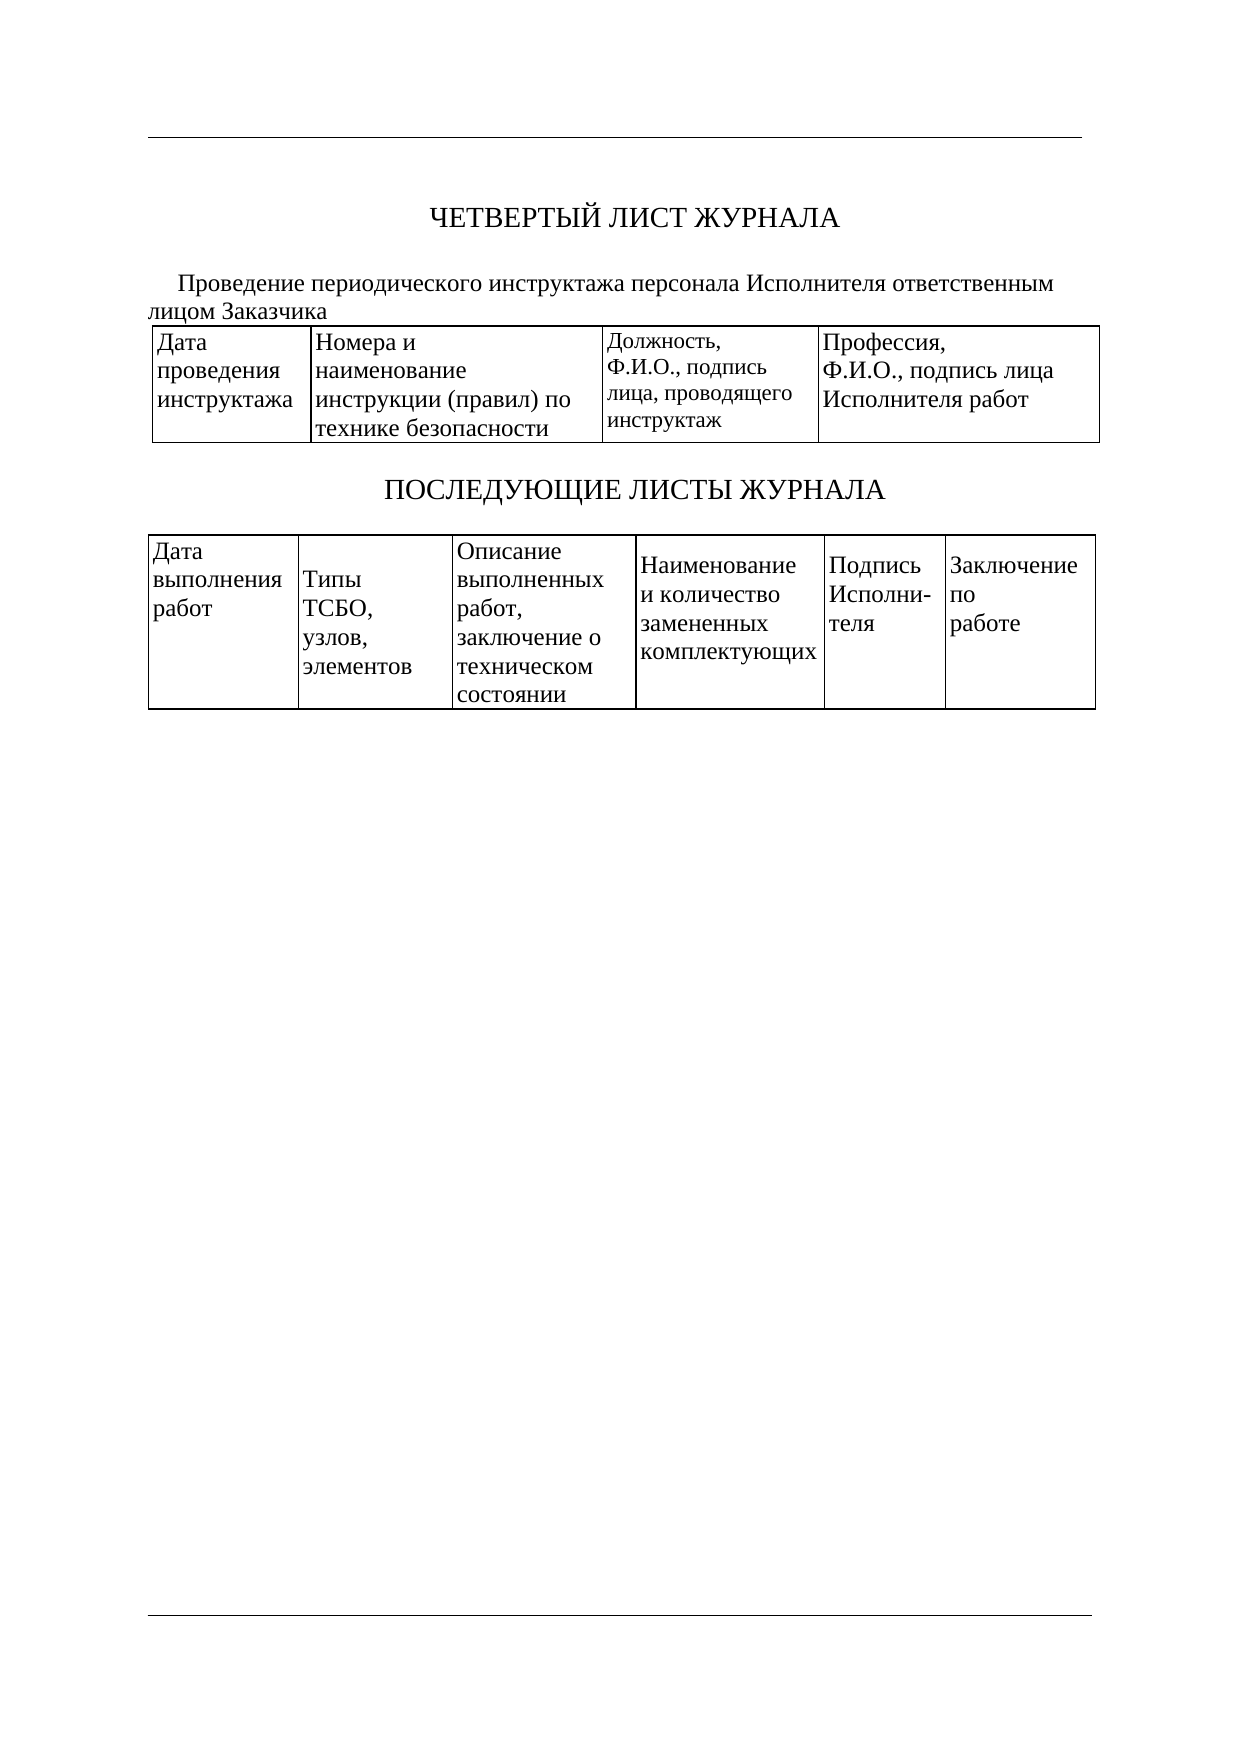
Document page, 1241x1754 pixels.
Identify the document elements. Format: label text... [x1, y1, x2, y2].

table_header Заключение по работе [946, 536, 1095, 708]
text Проведение периодического инструктажа персонала Исполнителя ответственным лицом Заказчика [148, 268, 1092, 325]
text ПОСЛЕДУЮЩИЕ ЛИСТЫ ЖУРНАЛА [148, 472, 1092, 506]
table_header Подпись Исполни- теля [825, 536, 945, 708]
text ЧЕТВЕРТЫЙ ЛИСТ ЖУРНАЛА [148, 201, 1092, 234]
table_header Дата проведения инструктажа [153, 327, 310, 442]
table_header Описание выполненных работ, заключение о техническом состоянии [453, 536, 635, 708]
table_header Наименование и количество замененных комплектующих [637, 536, 824, 708]
table_header Профессия, Ф.И.О., подпись лица Исполнителя работ [819, 327, 1099, 442]
table_header Дата выполнения работ [149, 536, 298, 708]
table_header Типы ТСБО, узлов, элементов [299, 536, 452, 708]
table_header Номера и наименование инструкции (правил) по технике безопасности [312, 327, 602, 442]
table_header Должность, Ф.И.О., подпись лица, проводящего инструктаж [603, 327, 818, 442]
